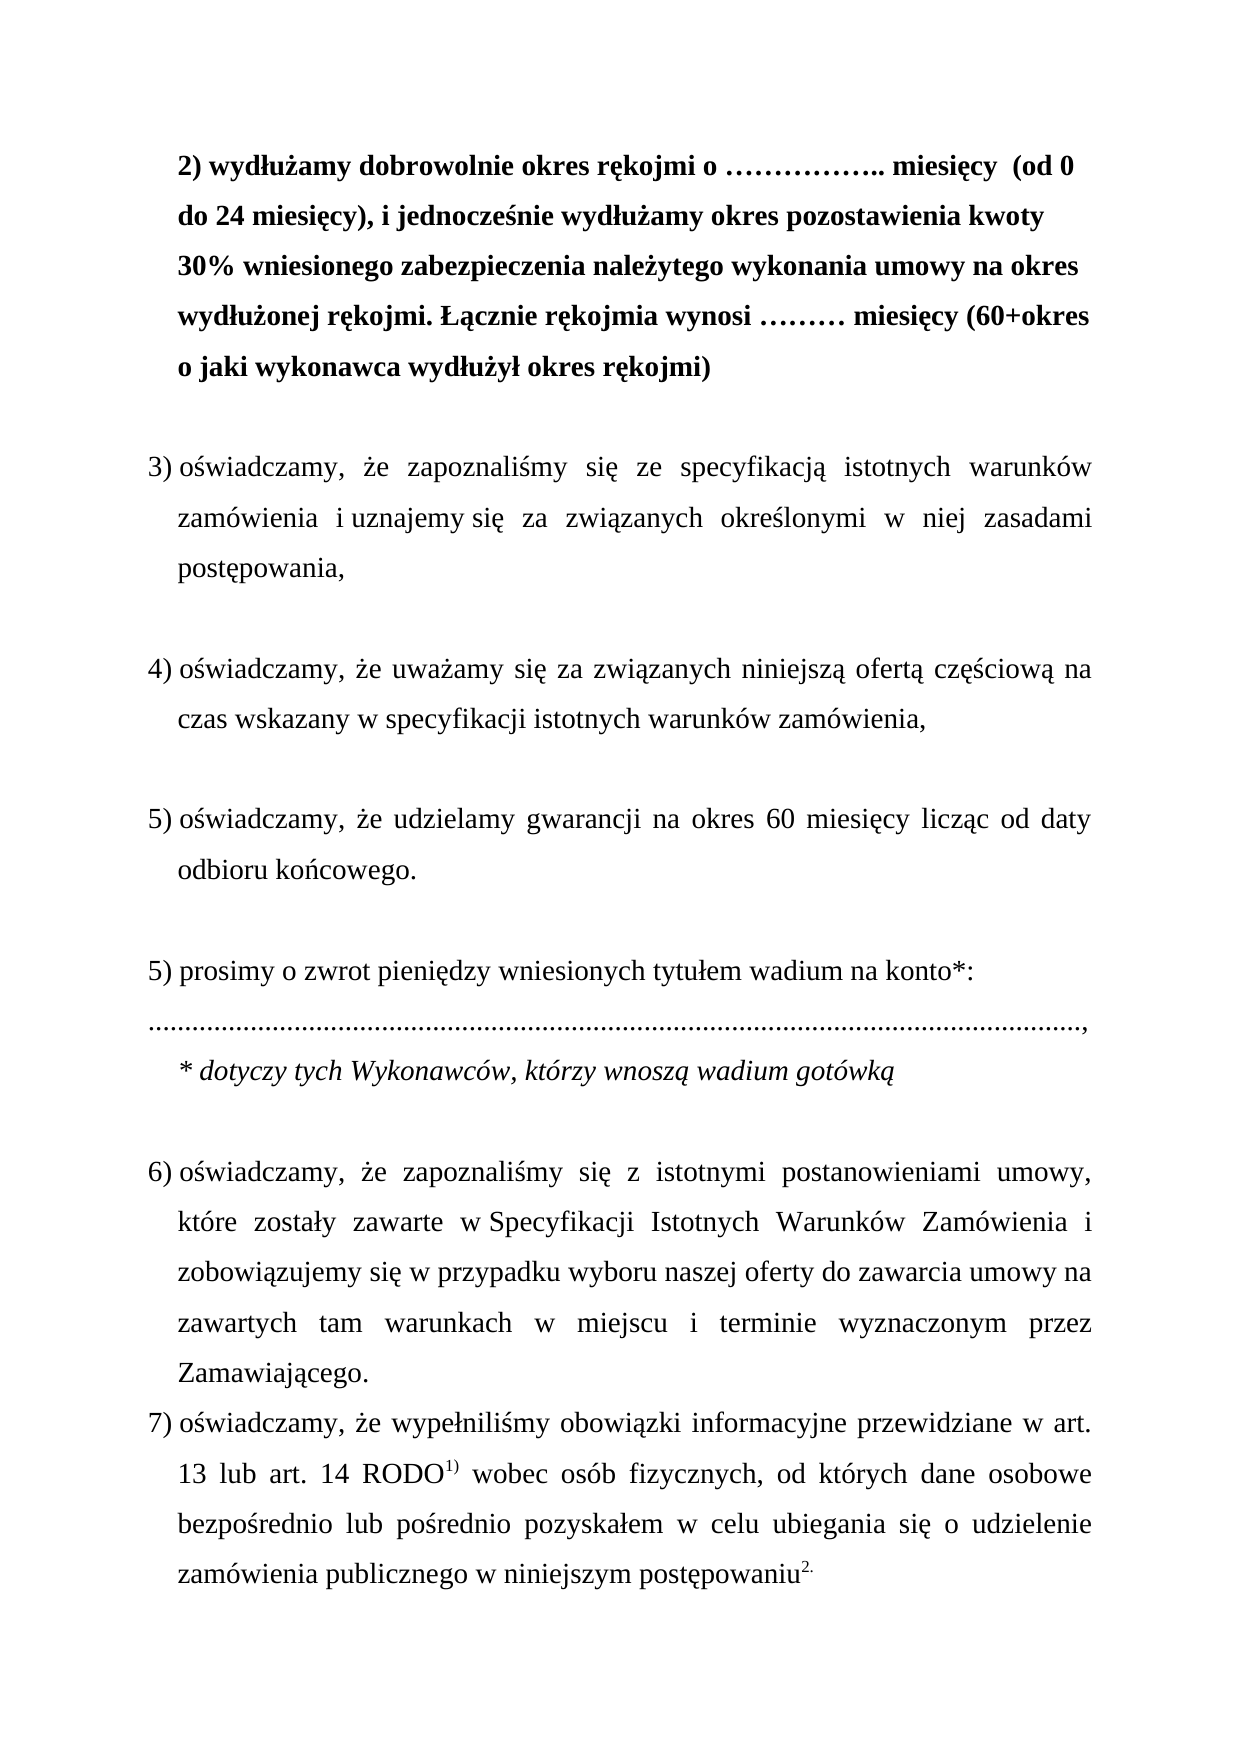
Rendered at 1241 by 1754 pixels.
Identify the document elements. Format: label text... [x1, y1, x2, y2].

text 3) oświadczamy, że zapoznaliśmy się ze specyfikacją istotnych warunków zamówienia i uznajemy się za związanych określonymi w niej zasadami postępowania, [148, 449, 1093, 584]
text 6) oświadczamy, że zapoznaliśmy się z istotnymi postanowieniami umowy, które zostały zawarte w Specyfikacji Istotnych Warunków Zamówienia i zobowiązujemy się w przypadku wyboru naszej oferty do zawarcia umowy na zawartych tam warunkach w miejscu i terminie wyznaczonym przez Zamawiającego. [148, 1154, 1093, 1389]
text 7) oświadczamy, że wypełniliśmy obowiązki informacyjne przewidziane w art. 13 lub art. 14 RODO1) wobec osób fizycznych, od których dane osobowe bezpośrednio lub pośrednio pozyskałem w celu ubiegania się o udzielenie zamówienia publicznego w niniejszym postępowaniu2. [148, 1405, 1093, 1590]
text ................................................................................................................................, [148, 1003, 1093, 1036]
text 2) wydłużamy dobrowolnie okres rękojmi o …………….. miesięcy (od 0 do 24 miesięcy), i jednocześnie wydłużamy okres pozostawienia kwoty 30% wniesionego zabezpieczenia należytego wykonania umowy na okres wydłużonej rękojmi. Łącznie rękojmia wynosi ……… miesięcy (60+okres o jaki wykonawca wydłużył okres rękojmi) [177, 148, 1093, 382]
text 5) oświadczamy, że udzielamy gwarancji na okres 60 miesięcy licząc od daty odbioru końcowego. [148, 802, 1093, 886]
text 5) prosimy o zwrot pieniędzy wniesionych tytułem wadium na konto*: [148, 953, 1093, 986]
text * dotyczy tych Wykonawców, którzy wnoszą wadium gotówką [177, 1053, 1093, 1087]
text 4) oświadczamy, że uważamy się za związanych niniejszą ofertą częściową na czas wskazany w specyfikacji istotnych warunków zamówienia, [148, 651, 1093, 734]
